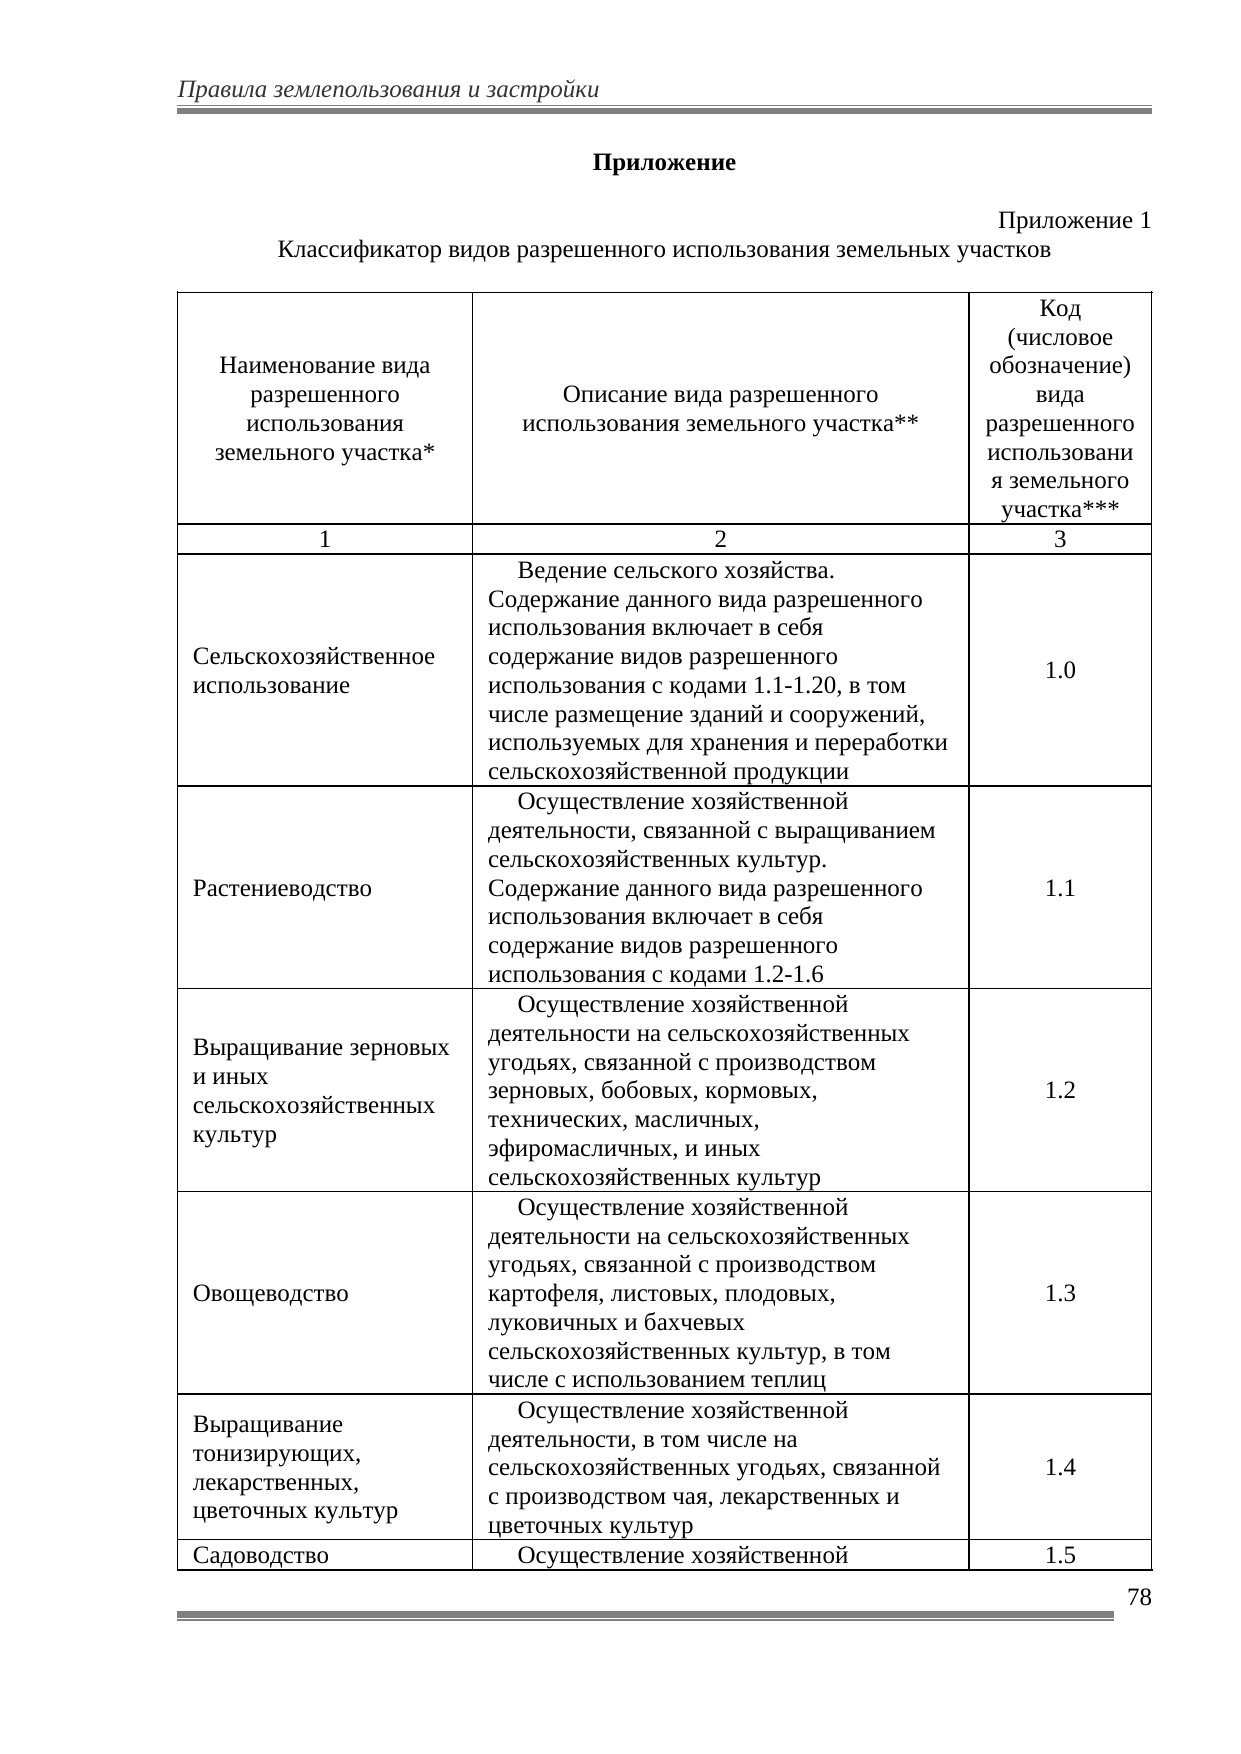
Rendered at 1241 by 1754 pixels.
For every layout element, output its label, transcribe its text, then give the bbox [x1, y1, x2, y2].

table_cell Ведение сельского хозяйства. Содержание данного вида разрешенного использования включает в себя содержание видов разрешенного использования с кодами 1.1-1.20, в том числе размещение зданий и сооружений, используемых для хранения и переработки сельскохозяйственной продукции [473, 555, 968, 785]
text Приложение 1 [177, 205, 1152, 234]
table_cell Осуществление хозяйственной деятельности, связанной с выращиванием сельскохозяйственных культур. Содержание данного вида разрешенного использования включает в себя содержание видов разрешенного использования с кодами 1.2-1.6 [473, 787, 968, 988]
table_cell 1.3 [970, 1192, 1151, 1393]
table_cell Растениеводство [178, 787, 472, 988]
table_header Описание вида разрешенного использования земельного участка** [473, 293, 968, 523]
table_cell Садоводство [178, 1540, 472, 1569]
table_header Код (числовое обозначение) вида разрешенного использования земельного участка*** [970, 293, 1151, 523]
table_cell Овощеводство [178, 1192, 472, 1393]
table_cell Выращивание тонизирующих, лекарственных, цветочных культур [178, 1395, 472, 1539]
table_cell Осуществление хозяйственной деятельности на сельскохозяйственных угодьях, связанной с производством картофеля, листовых, плодовых, луковичных и бахчевых сельскохозяйственных культур, в том числе с использованием теплиц [473, 1192, 968, 1393]
table_cell Осуществление хозяйственной деятельности на сельскохозяйственных угодьях, связанной с производством зерновых, бобовых, кормовых, технических, масличных, эфиромасличных, и иных сельскохозяйственных культур [473, 989, 968, 1191]
subtitle Приложение [177, 147, 1152, 176]
table_cell 1.0 [970, 555, 1151, 785]
table_cell 3 [970, 525, 1151, 553]
table_cell Выращивание зерновых и иных сельскохозяйственных культур [178, 989, 472, 1191]
table_cell 1.4 [970, 1395, 1151, 1539]
table_cell Осуществление хозяйственной деятельности, в том числе на сельскохозяйственных угодьях, связанной с производством чая, лекарственных и цветочных культур [473, 1395, 968, 1539]
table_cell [473, 1540, 968, 1569]
table_header Наименование вида разрешенного использования земельного участка* [178, 293, 472, 523]
table_cell 2 [473, 525, 968, 553]
table_cell 1.1 [970, 787, 1151, 988]
table_cell 1.5 [970, 1540, 1151, 1569]
table_cell 1.2 [970, 989, 1151, 1191]
text Классификатор видов разрешенного использования земельных участков [177, 234, 1152, 263]
table_cell Сельскохозяйственное использование [178, 555, 472, 785]
table_cell 1 [178, 525, 472, 553]
